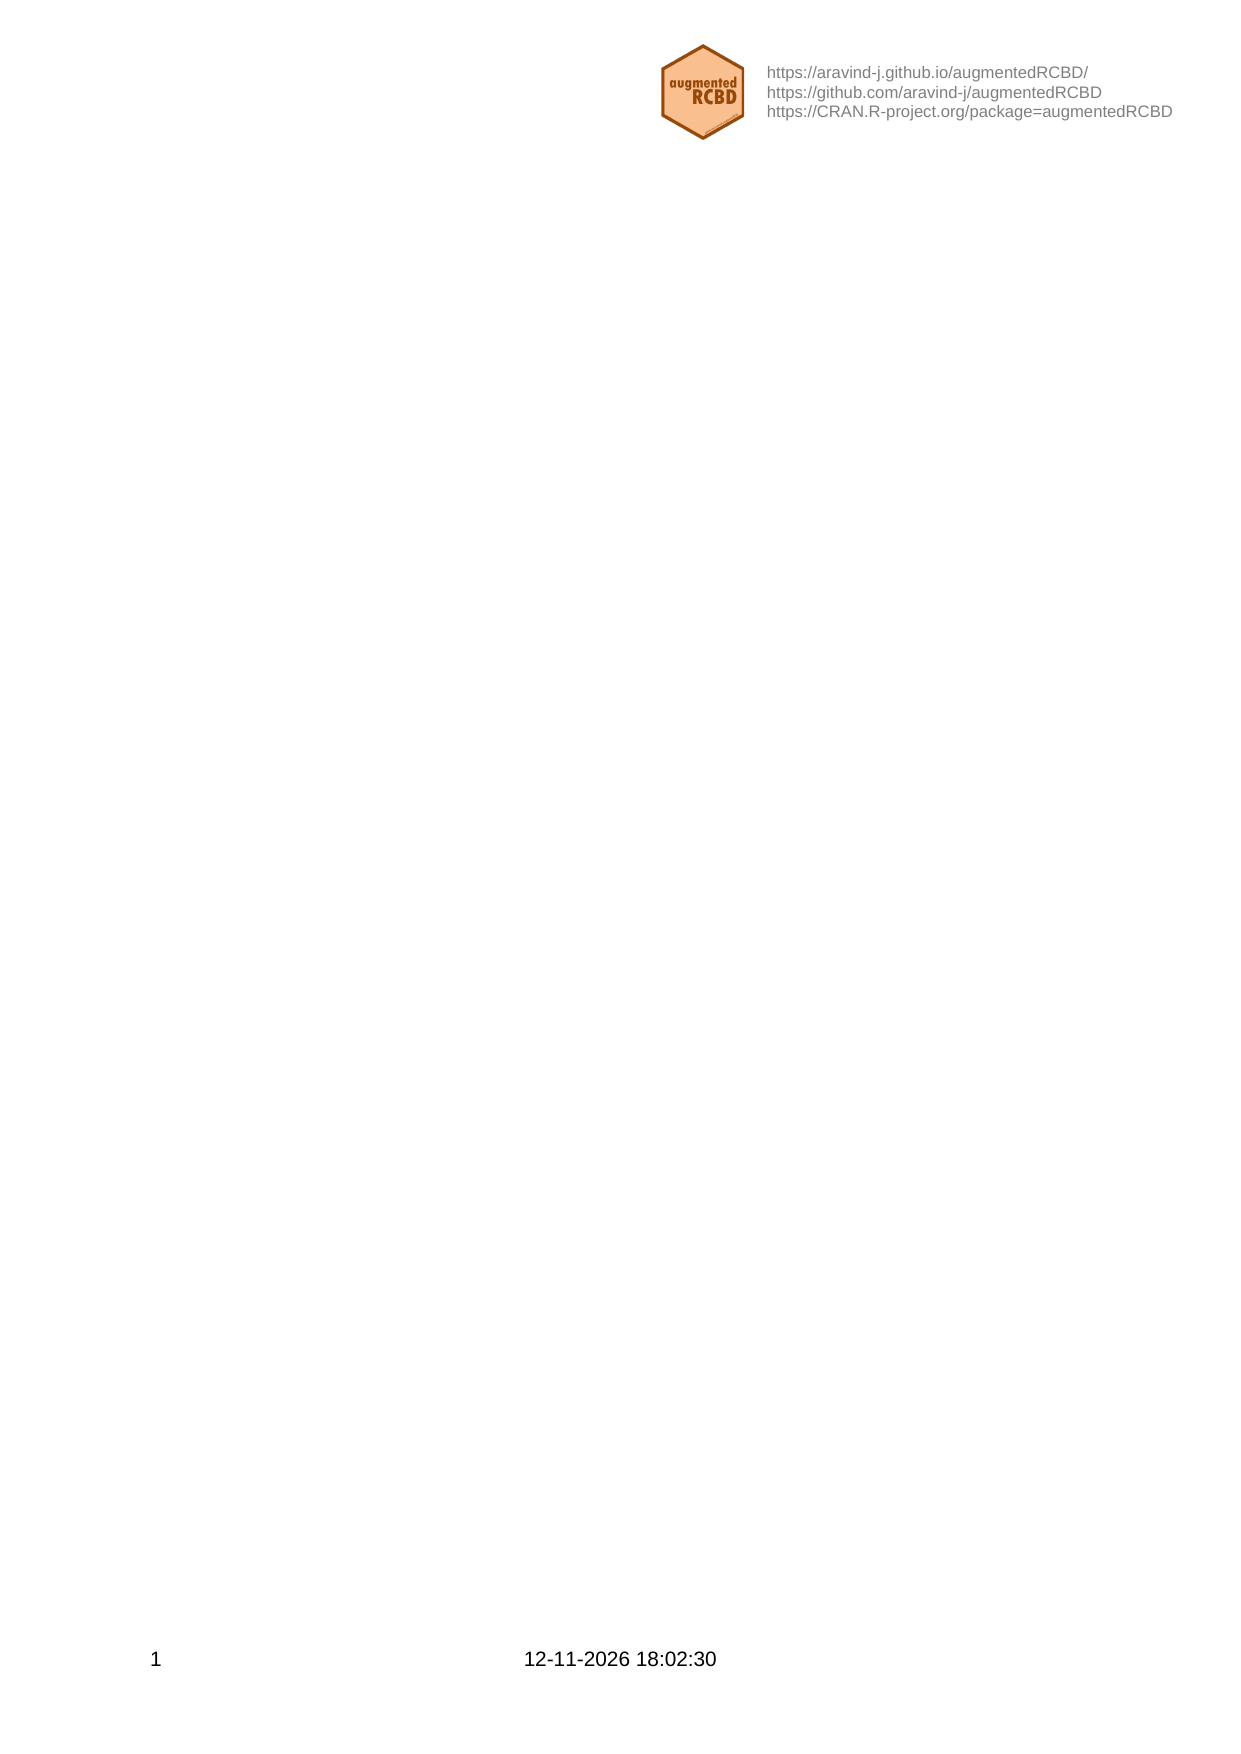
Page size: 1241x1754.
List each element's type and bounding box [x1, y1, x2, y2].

picture [661, 44, 745, 140]
